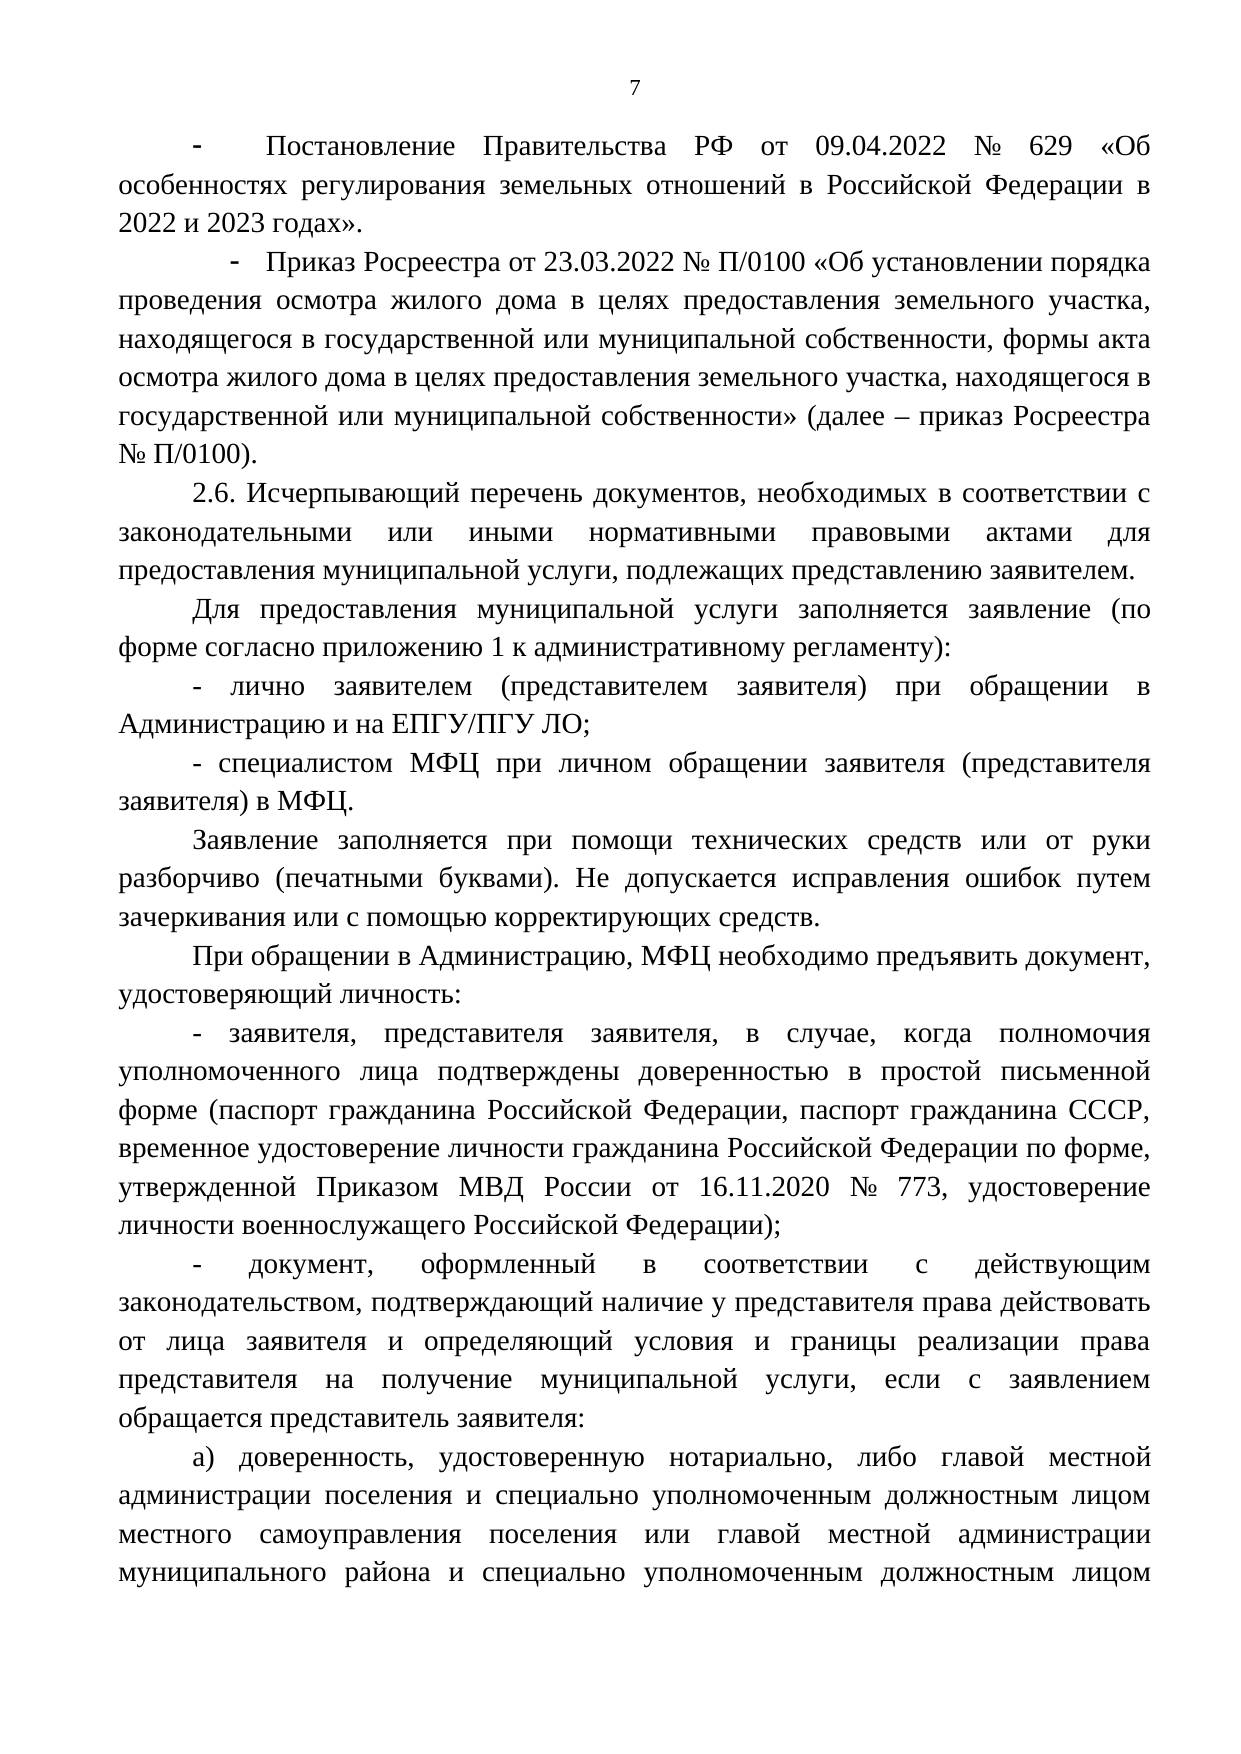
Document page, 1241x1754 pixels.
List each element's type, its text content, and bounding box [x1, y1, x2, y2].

text - заявителя, представителя заявителя, в случае, когда полномочия уполномоченного лица подтверждены доверенностью в простой письменной форме (паспорт гражданина Российской Федерации, паспорт гражданина СССР, временное удостоверение личности гражданина Российской Федерации по форме, утвержденной Приказом МВД России от 16.11.2020 № 773, удостоверение личности военнослужащего Российской Федерации); [118, 1015, 1152, 1241]
list Приказ Росреестра от 23.03.2022 № П/0100 «Об установлении порядка проведения осмотра жилого дома в целях предоставления земельного участка, находящегося в государственной или муниципальной собственности, формы акта осмотра жилого дома в целях предоставления земельного участка, находящегося в государственной или муниципальной собственности» (далее – приказ Росреестра № П/0100). [118, 244, 1152, 470]
text 2.6. Исчерпывающий перечень документов, необходимых в соответствии с законодательными или иными нормативными правовыми актами для предоставления муниципальной услуги, подлежащих представлению заявителем. [118, 475, 1152, 586]
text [118, 1439, 1152, 1588]
text - специалистом МФЦ при личном обращении заявителя (представителя заявителя) в МФЦ. [118, 745, 1152, 817]
text - лично заявителем (представителем заявителя) при обращении в Администрацию и на ЕПГУ/ПГУ ЛО; [118, 668, 1152, 740]
text - документ, оформленный в соответствии с действующим законодательством, подтверждающий наличие у представителя права действовать от лица заявителя и определяющий условия и границы реализации права представителя на получение муниципальной услуги, если с заявлением обращается представитель заявителя: [118, 1246, 1152, 1434]
text Для предоставления муниципальной услуги заполняется заявление (по форме согласно приложению 1 к административному регламенту): [118, 591, 1152, 663]
text Заявление заполняется при помощи технических средств или от руки разборчиво (печатными буквами). Не допускается исправления ошибок путем зачеркивания или с помощью корректирующих средств. [118, 822, 1152, 933]
text При обращении в Администрацию, МФЦ необходимо предъявить документ, удостоверяющий личность: [118, 938, 1152, 1010]
list Постановление Правительства РФ от 09.04.2022 № 629 «Об особенностях регулирования земельных отношений в Российской Федерации в 2022 и 2023 годах». [118, 128, 1152, 239]
